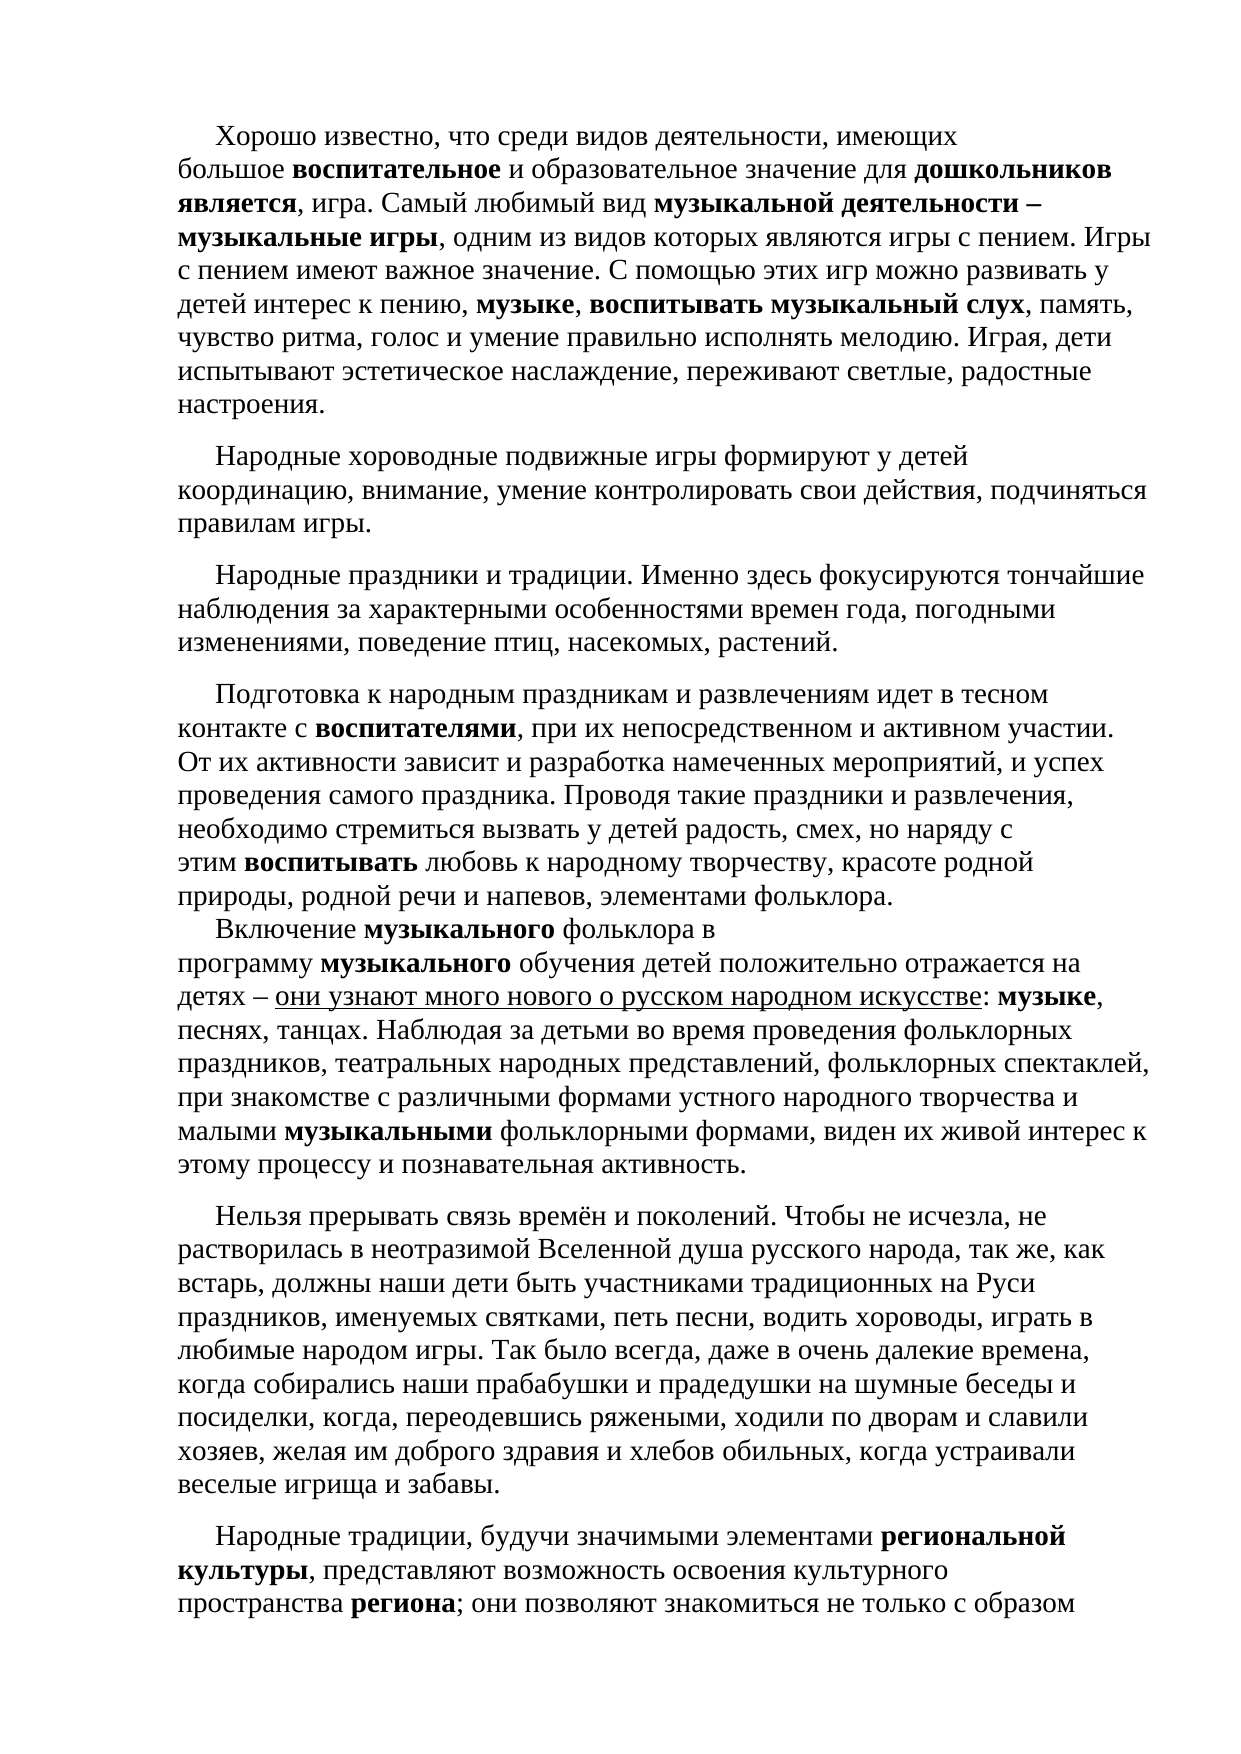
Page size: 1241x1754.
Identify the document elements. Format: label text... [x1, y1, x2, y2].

text Хорошо известно, что среди видов деятельности, имеющих большое воспитательное и образовательное значение для дошкольников является, игра. Самый любимый вид музыкальной деятельности – музыкальные игры, одним из видов которых являются игры с пением. Игры с пением имеют важное значение. С помощью этих игр можно развивать у детей интерес к пению, музыке, воспитывать музыкальный слух, память, чувство ритма, голос и умение правильно исполнять мелодию. Играя, дети испытывают эстетическое наслаждение, переживают светлые, радостные настроения. [177, 118, 1152, 420]
text Народные праздники и традиции. Именно здесь фокусируются тончайшие наблюдения за характерными особенностями времен года, погодными изменениями, поведение птиц, насекомых, растений. [177, 557, 1152, 658]
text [177, 1518, 1152, 1619]
text Народные хороводные подвижные игры формируют у детей координацию, внимание, умение контролировать свои действия, подчиняться правилам игры. [177, 438, 1152, 539]
text Подготовка к народным праздникам и развлечениям идет в тесном контакте с воспитателями, при их непосредственном и активном участии. От их активности зависит и разработка намеченных мероприятий, и успех проведения самого праздника. Проводя такие праздники и развлечения, необходимо стремиться вызвать у детей радость, смех, но наряду с этим воспитывать любовь к народному творчеству, красоте родной природы, родной речи и напевов, элементами фольклора. [177, 677, 1152, 911]
text Включение музыкального фольклора в программу музыкального обучения детей положительно отражается на детях – они узнают много нового о русском народном искусстве: музыке, песнях, танцах. Наблюдая за детьми во время проведения фольклорных праздников, театральных народных представлений, фольклорных спектаклей, при знакомстве с различными формами устного народного творчества и малыми музыкальными фольклорными формами, виден их живой интерес к этому процессу и познавательная активность. [177, 911, 1152, 1180]
text Нельзя прерывать связь времён и поколений. Чтобы не исчезла, не растворилась в неотразимой Вселенной душа русского народа, так же, как встарь, должны наши дети быть участниками традиционных на Руси праздников, именуемых святками, петь песни, водить хороводы, играть в любимые народом игры. Так было всегда, даже в очень далекие времена, когда собирались наши прабабушки и прадедушки на шумные беседы и посиделки, когда, переодевшись ряжеными, ходили по дворам и славили хозяев, желая им доброго здравия и хлебов обильных, когда устраивали веселые игрища и забавы. [177, 1198, 1152, 1500]
